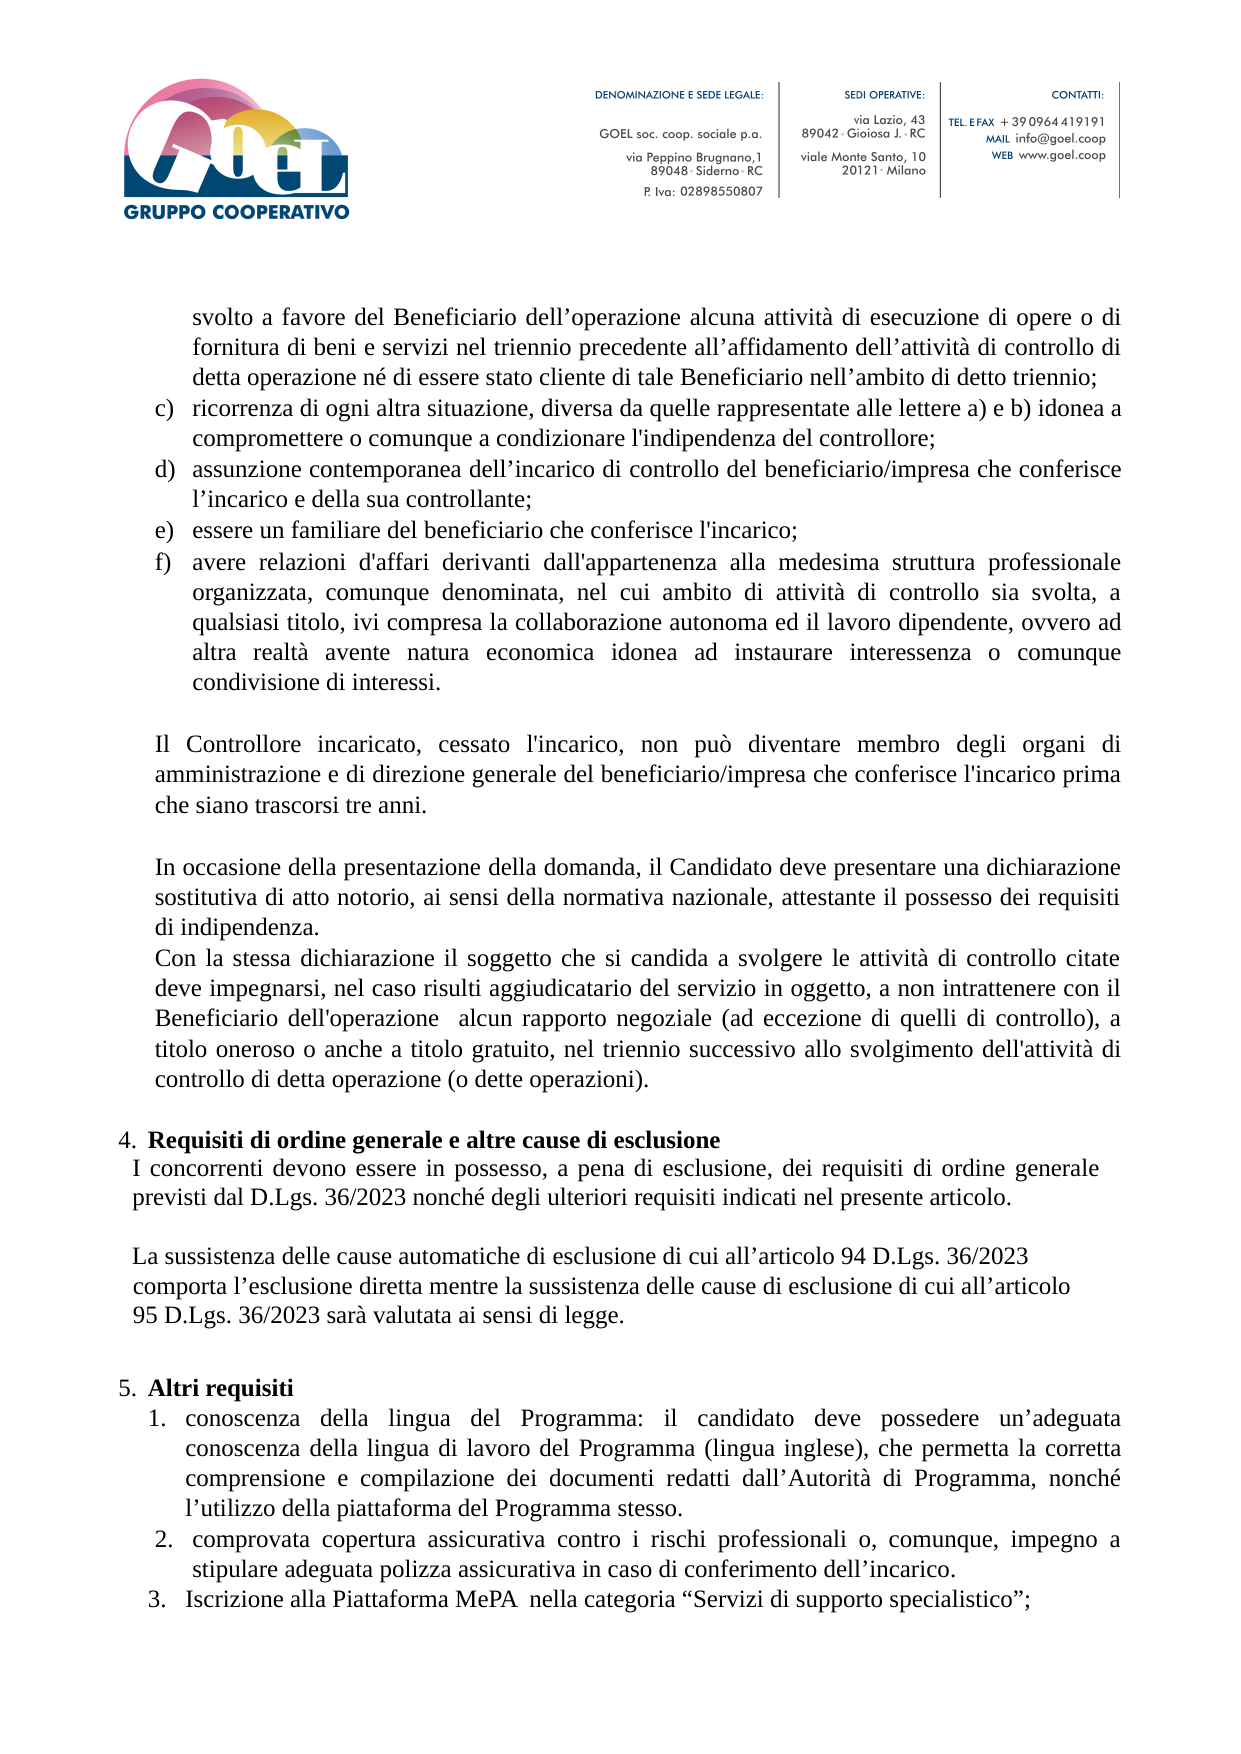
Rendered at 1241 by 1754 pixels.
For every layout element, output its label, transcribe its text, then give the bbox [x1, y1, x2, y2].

text I concorrenti devono essere in possesso, a pena di esclusione, dei requisiti di ordine generale previsti dal D.Lgs. 36/2023 nonché degli ulteriori requisiti indicati nel presente articolo. [132, 1154, 1099, 1210]
picture [119, 77, 352, 223]
list ricorrenza di ogni altra situazione, diversa da quelle rappresentate alle lettere a) e b) idonea a compromettere o comunque a condizionare l'indipendenza del controllore; [154, 393, 1122, 452]
list avere relazioni d'affari derivanti dall'appartenenza alla medesima struttura professionale organizzata, comunque denominata, nel cui ambito di attività di controllo sia svolta, a qualsiasi titolo, ivi compresa la collaborazione autonoma ed il lavoro dipendente, ovvero ad altra realtà avente natura economica idonea ad instaurare interessenza o comunque condivisione di interessi. [154, 547, 1122, 696]
list Altri requisiti [118, 1373, 1122, 1402]
list assunzione contemporanea dell’incarico di controllo del beneficiario/impresa che conferisce l’incarico e della sua controllante; [154, 454, 1122, 513]
text La sussistenza delle cause automatiche di esclusione di cui all’articolo 94 D.Lgs. 36/2023 comporta l’esclusione diretta mentre la sussistenza delle cause di esclusione di cui all’articolo 95 D.Lgs. 36/2023 sarà valutata ai sensi di legge. [132, 1241, 1098, 1329]
list Iscrizione alla Piattaforma MePA nella categoria “Servizi di supporto specialistico”; [148, 1584, 1110, 1613]
text In occasione della presentazione della domanda, il Candidato deve presentare una dichiarazione sostitutiva di atto notorio, ai sensi della normativa nazionale, attestante il possesso dei requisiti di indipendenza. [154, 852, 1122, 941]
list essere un familiare del beneficiario che conferisce l'incarico; [154, 516, 1122, 544]
list Requisiti di ordine generale e altre cause di esclusione [118, 1125, 1122, 1154]
list conoscenza della lingua del Programma: il candidato deve possedere un’adeguata conoscenza della lingua di lavoro del Programma (lingua inglese), che permetta la corretta comprensione e compilazione dei documenti redatti dall’Autorità di Programma, nonché l’utilizzo della piattaforma del Programma stesso. [148, 1403, 1122, 1522]
text Il Controllore incaricato, cessato l'incarico, non può diventare membro degli organi di amministrazione e di direzione generale del beneficiario/impresa che conferisce l'incarico prima che siano trascorsi tre anni. [154, 729, 1122, 818]
list comprovata copertura assicurativa contro i rischi professionali o, comunque, impegno a stipulare adeguata polizza assicurativa in caso di conferimento dell’incarico. [154, 1524, 1122, 1583]
picture [595, 82, 1120, 198]
text Con la stessa dichiarazione il soggetto che si candida a svolgere le attività di controllo citate deve impegnarsi, nel caso risulti aggiudicatario del servizio in oggetto, a non intrattenere con il Beneficiario dell'operazione alcun rapporto negoziale (ad eccezione di quelli di controllo), a titolo oneroso o anche a titolo gratuito, nel triennio successivo allo svolgimento dell'attività di controllo di detta operazione (o dette operazioni). [154, 943, 1122, 1092]
